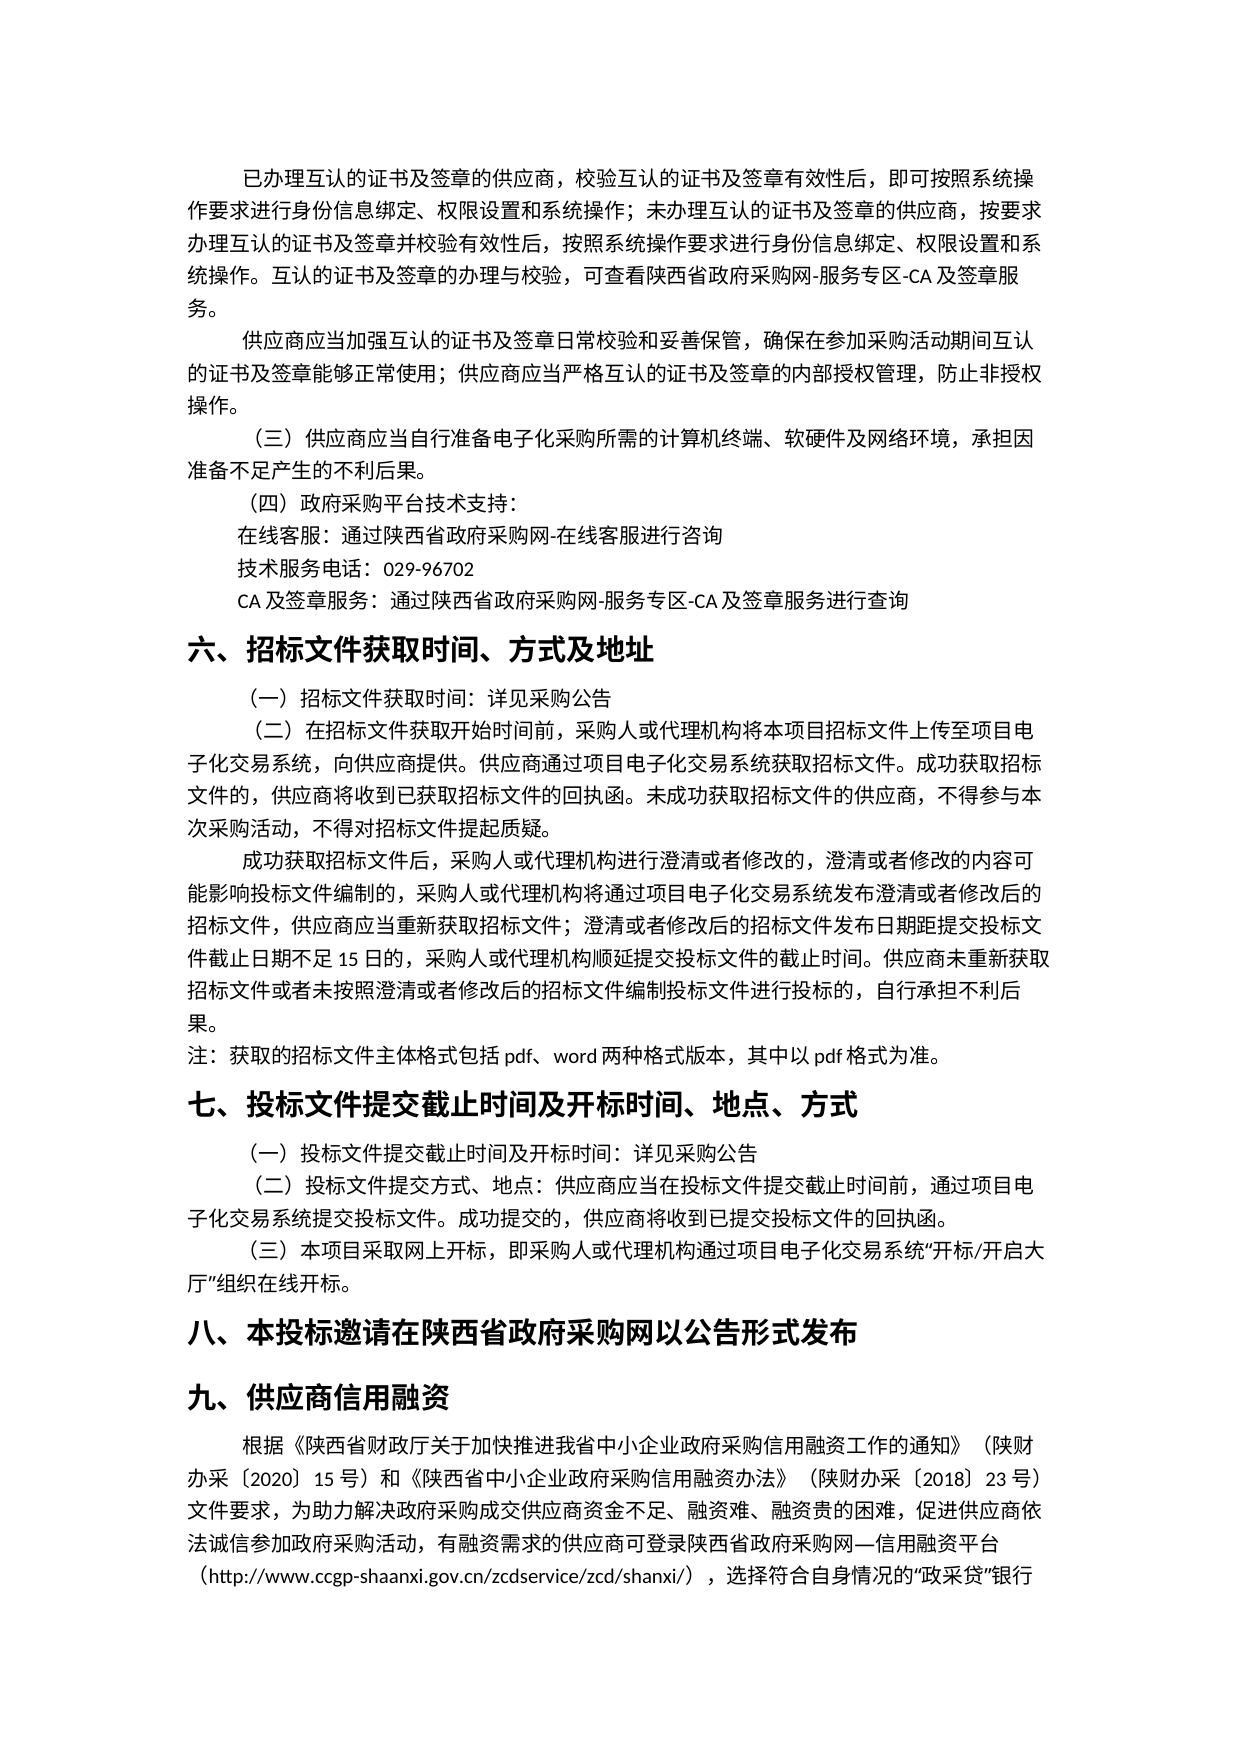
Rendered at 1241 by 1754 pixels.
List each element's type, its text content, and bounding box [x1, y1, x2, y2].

text （四）政府采购平台技术支持： [187, 487, 1053, 519]
text 九、供应商信用融资 [187, 1364, 1053, 1429]
text 已办理互认的证书及签章的供应商，校验互认的证书及签章有效性后，即可按照系统操作要求进行身份信息绑定、权限设置和系统操作；未办理互认的证书及签章的供应商，按要求办理互认的证书及签章并校验有效性后，按照系统操作要求进行身份信息绑定、权限设置和系统操作。互认的证书及签章的办理与校验，可查看陕西省政府采购网-服务专区-CA及签章服务。 [187, 162, 1053, 324]
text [187, 1429, 1053, 1592]
text 在线客服：通过陕西省政府采购网-在线客服进行咨询 [187, 519, 1053, 552]
text （二）在招标文件获取开始时间前，采购人或代理机构将本项目招标文件上传至项目电子化交易系统，向供应商提供。供应商通过项目电子化交易系统获取招标文件。成功获取招标文件的，供应商将收到已获取招标文件的回执函。未成功获取招标文件的供应商，不得参与本次采购活动，不得对招标文件提起质疑。 [187, 714, 1053, 844]
text 注：获取的招标文件主体格式包括pdf、word两种格式版本，其中以pdf格式为准。 [187, 1039, 1053, 1072]
text 技术服务电话：029-96702 [187, 552, 1053, 584]
text （一）投标文件提交截止时间及开标时间：详见采购公告 [187, 1137, 1053, 1169]
text （二）投标文件提交方式、地点：供应商应当在投标文件提交截止时间前，通过项目电子化交易系统提交投标文件。成功提交的，供应商将收到已提交投标文件的回执函。 [187, 1169, 1053, 1234]
text （三）本项目采取网上开标，即采购人或代理机构通过项目电子化交易系统“开标/开启大厅”组织在线开标。 [187, 1234, 1053, 1299]
text （一）招标文件获取时间：详见采购公告 [187, 682, 1053, 714]
text CA及签章服务：通过陕西省政府采购网-服务专区-CA及签章服务进行查询 [187, 584, 1053, 617]
text 成功获取招标文件后，采购人或代理机构进行澄清或者修改的，澄清或者修改的内容可能影响投标文件编制的，采购人或代理机构将通过项目电子化交易系统发布澄清或者修改后的招标文件，供应商应当重新获取招标文件；澄清或者修改后的招标文件发布日期距提交投标文件截止日期不足15日的，采购人或代理机构顺延提交投标文件的截止时间。供应商未重新获取招标文件或者未按照澄清或者修改后的招标文件编制投标文件进行投标的，自行承担不利后果。 [187, 844, 1053, 1039]
text 六、招标文件获取时间、方式及地址 [187, 617, 1053, 682]
text 供应商应当加强互认的证书及签章日常校验和妥善保管，确保在参加采购活动期间互认的证书及签章能够正常使用；供应商应当严格互认的证书及签章的内部授权管理，防止非授权操作。 [187, 324, 1053, 422]
text （三）供应商应当自行准备电子化采购所需的计算机终端、软硬件及网络环境，承担因准备不足产生的不利后果。 [187, 422, 1053, 487]
text 八、本投标邀请在陕西省政府采购网以公告形式发布 [187, 1299, 1053, 1364]
text 七、投标文件提交截止时间及开标时间、地点、方式 [187, 1072, 1053, 1137]
